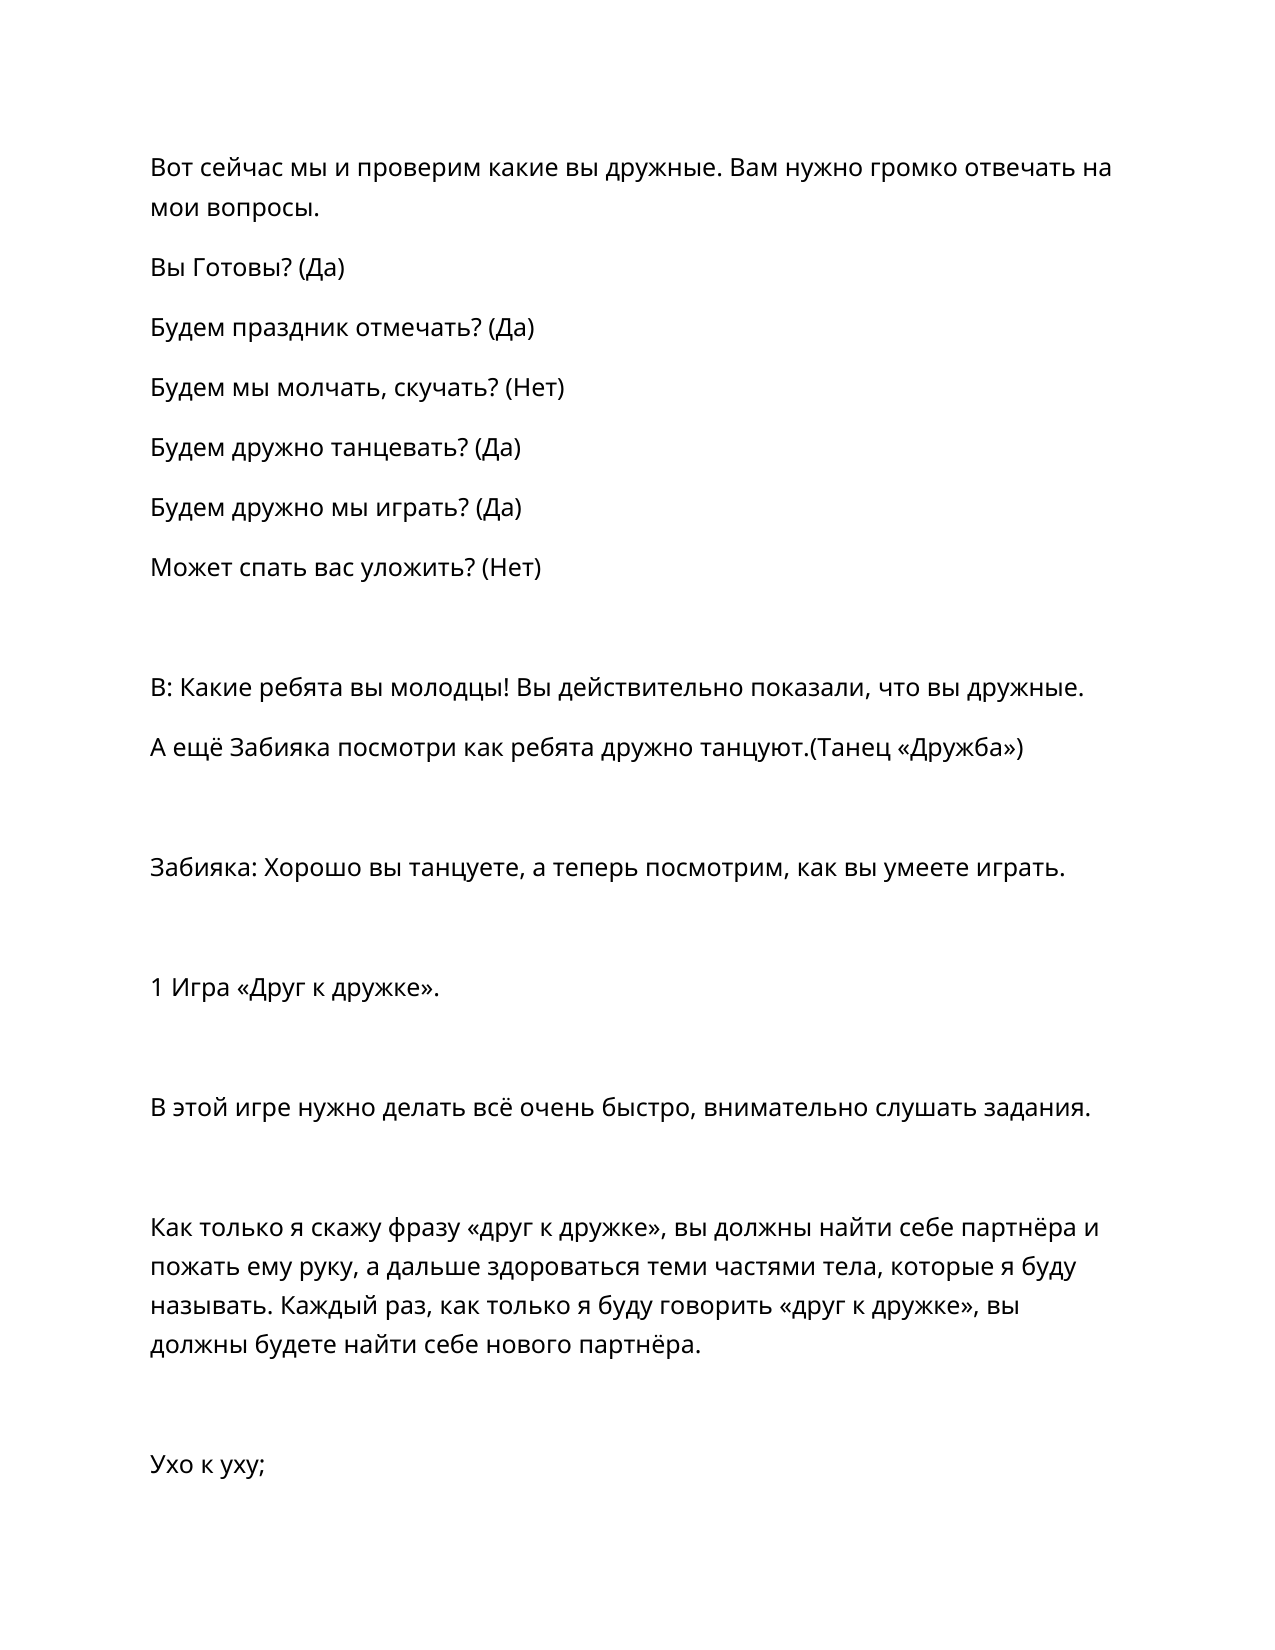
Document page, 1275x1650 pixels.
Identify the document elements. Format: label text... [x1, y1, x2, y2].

text 1 Игра «Друг к дружке». [150, 969, 1125, 1003]
text Будем дружно танцевать? (Да) [150, 429, 1125, 463]
text Вот сейчас мы и проверим какие вы дружные. Вам нужно громко отвечать на мои вопросы. [150, 150, 1125, 223]
text В этой игре нужно делать всё очень быстро, внимательно слушать задания. [150, 1089, 1125, 1123]
text Может спать вас уложить? (Нет) [150, 549, 1125, 583]
text Будем мы молчать, скучать? (Нет) [150, 369, 1125, 403]
text Как только я скажу фразу «друг к дружке», вы должны найти себе партнёра и пожать ему руку, а дальше здороваться теми частями тела, которые я буду называть. Каждый раз, как только я буду говорить «друг к дружке», вы должны будете найти себе нового партнёра. [150, 1209, 1125, 1361]
text Забияка: Хорошо вы танцуете, а теперь посмотрим, как вы умеете играть. [150, 849, 1125, 883]
text А ещё Забияка посмотри как ребята дружно танцуют.(Танец «Дружба») [150, 729, 1125, 763]
text В: Какие ребята вы молодцы! Вы действительно показали, что вы дружные. [150, 669, 1125, 703]
text Будем праздник отмечать? (Да) [150, 309, 1125, 343]
text Вы Готовы? (Да) [150, 249, 1125, 283]
text Будем дружно мы играть? (Да) [150, 489, 1125, 523]
text Ухо к уху; [150, 1447, 1125, 1481]
